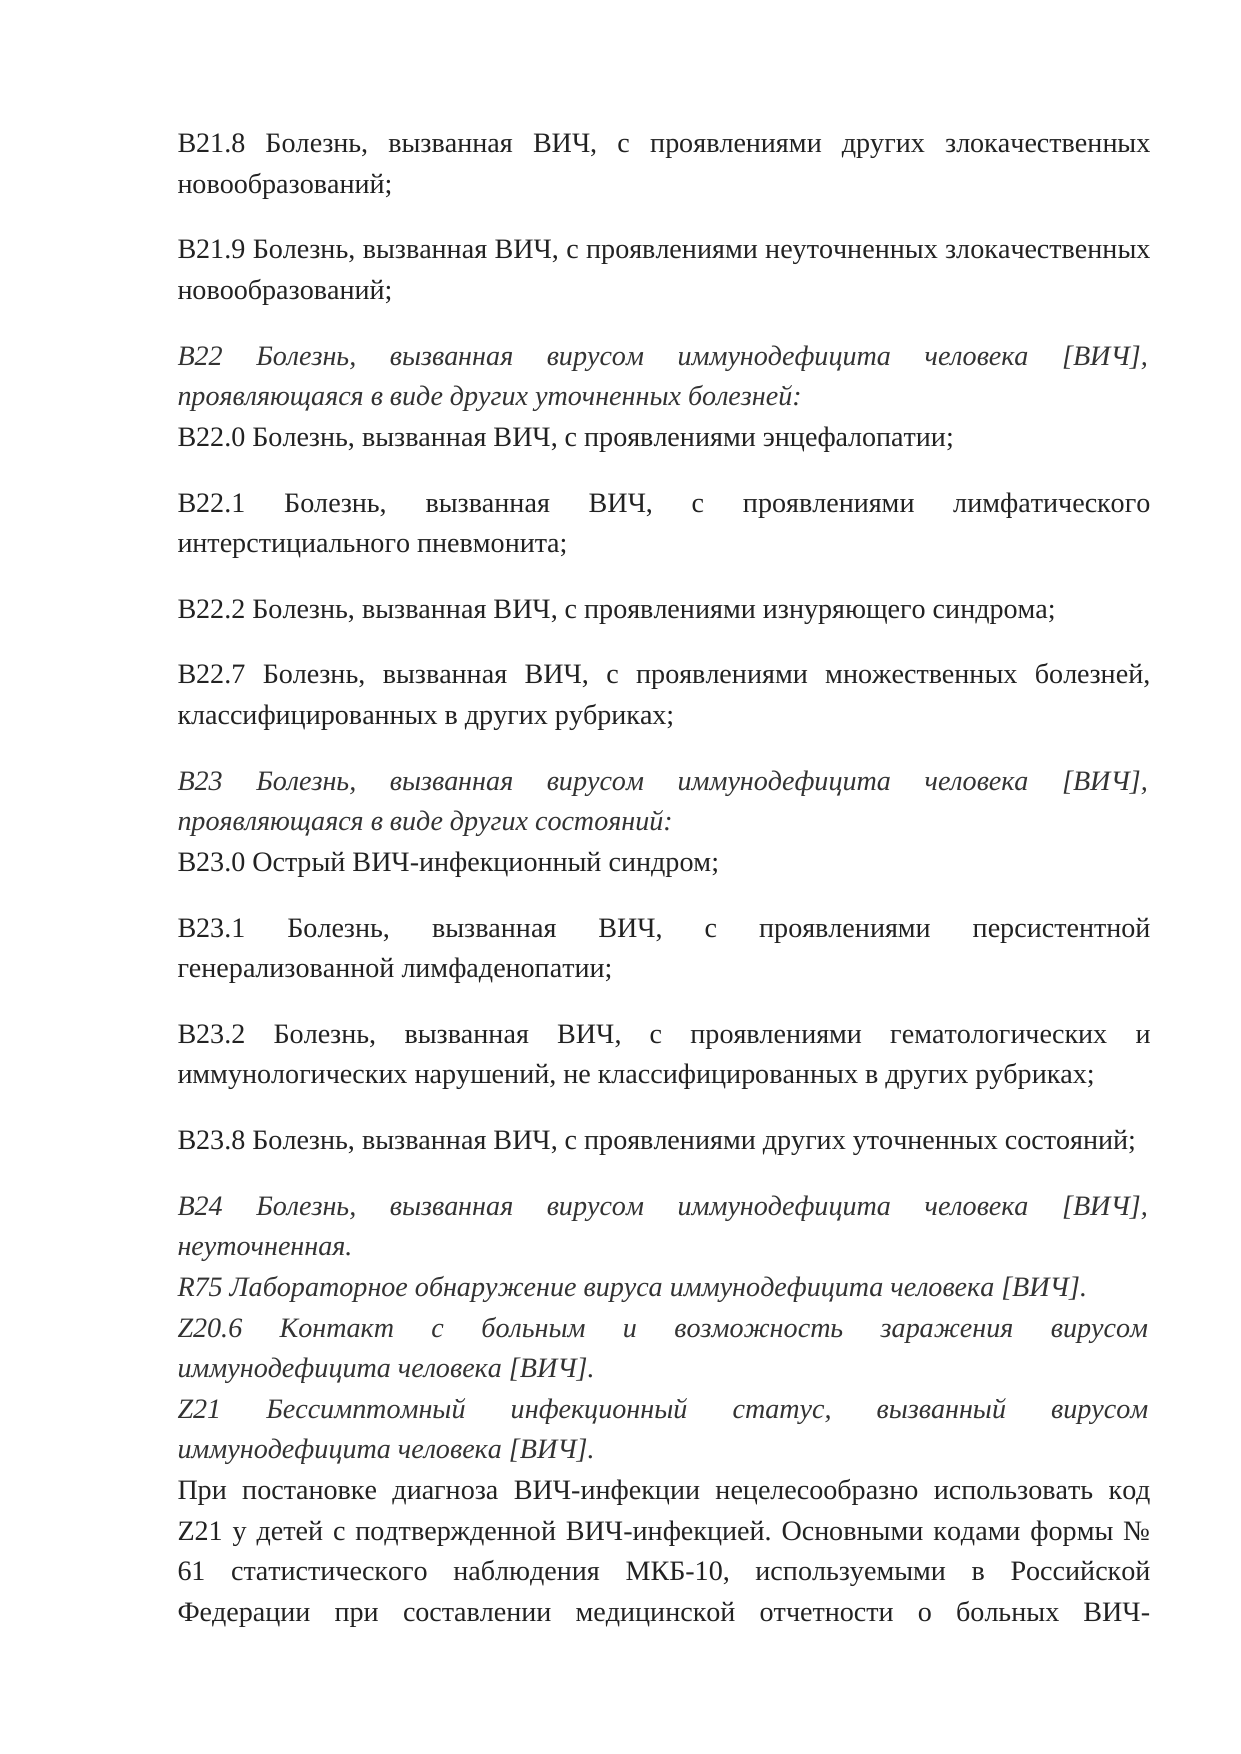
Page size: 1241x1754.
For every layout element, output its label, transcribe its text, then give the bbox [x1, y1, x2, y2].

text B22.2 Болезнь, вызванная ВИЧ, с проявлениями изнуряющего синдрома; [177, 584, 1152, 624]
text B23.2 Болезнь, вызванная ВИЧ, с проявлениями гематологических и иммунологических нарушений, не классифицированных в других рубриках; [177, 1009, 1152, 1090]
text Z21 Бессимптомный инфекционный статус, вызванный вирусом иммунодефицита человека [ВИЧ]. [177, 1384, 1152, 1465]
text B22.7 Болезнь, вызванная ВИЧ, с проявлениями множественных болезней, классифицированных в других рубриках; [177, 649, 1152, 731]
text B21.8 Болезнь, вызванная ВИЧ, с проявлениями других злокачественных новообразований; [177, 118, 1152, 199]
text B23.8 Болезнь, вызванная ВИЧ, с проявлениями других уточненных состояний; [177, 1115, 1152, 1156]
text Z20.6 Контакт с больным и возможность заражения вирусом иммунодефицита человека [ВИЧ]. [177, 1302, 1152, 1384]
text B22.1 Болезнь, вызванная ВИЧ, с проявлениями лимфатического интерстициального пневмонита; [177, 477, 1152, 559]
text B23 Болезнь, вызванная вирусом иммунодефицита человека [ВИЧ], проявляющаяся в виде других состояний: [177, 756, 1152, 837]
text B23.0 Острый ВИЧ-инфекционный синдром; [177, 837, 1152, 877]
text B21.9 Болезнь, вызванная ВИЧ, с проявлениями неуточненных злокачественных новообразований; [177, 224, 1152, 306]
text B23.1 Болезнь, вызванная ВИЧ, с проявлениями персистентной генерализованной лимфаденопатии; [177, 902, 1152, 984]
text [177, 1465, 1152, 1627]
text B22 Болезнь, вызванная вирусом иммунодефицита человека [ВИЧ], проявляющаяся в виде других уточненных болезней: [177, 331, 1152, 412]
text B24 Болезнь, вызванная вирусом иммунодефицита человека [ВИЧ], неуточненная. [177, 1181, 1152, 1262]
text B22.0 Болезнь, вызванная ВИЧ, с проявлениями энцефалопатии; [177, 412, 1152, 452]
text R75 Лабораторное обнаружение вируса иммунодефицита человека [ВИЧ]. [177, 1262, 1152, 1302]
